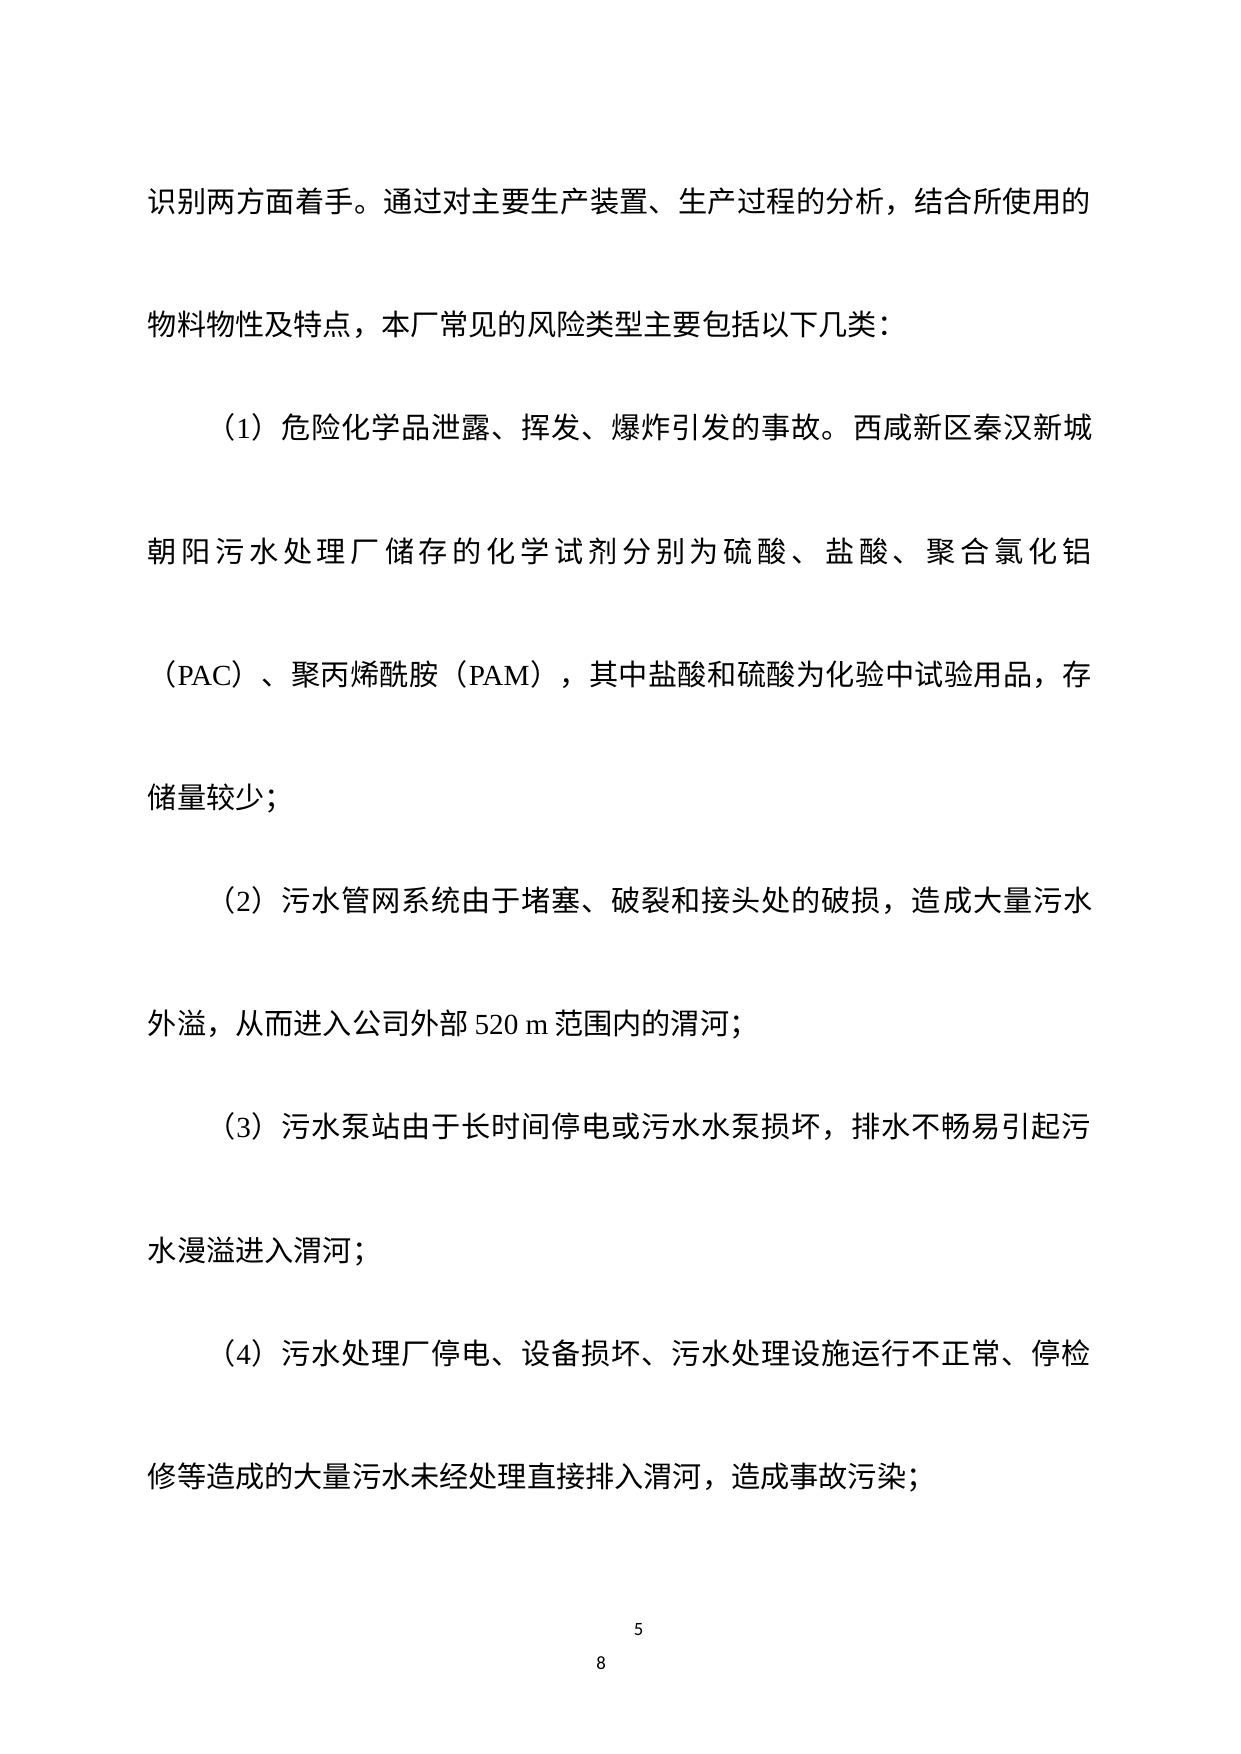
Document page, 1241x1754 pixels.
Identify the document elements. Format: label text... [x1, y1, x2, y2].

text （1）危险化学品泄露、挥发、爆炸引发的事故。西咸新区秦汉新城朝阳污水处理厂储存的化学试剂分别为硫酸、盐酸、聚合氯化铝（PAC）、聚丙烯酰胺（PAM），其中盐酸和硫酸为化验中试验用品，存储量较少； [148, 385, 1093, 837]
text （2）污水管网系统由于堵塞、破裂和接头处的破损，造成大量污水外溢，从而进入公司外部520 m范围内的渭河； [148, 858, 1093, 1063]
text （4）污水处理厂停电、设备损坏、污水处理设施运行不正常、停检修等造成的大量污水未经处理直接排入渭河，造成事故污染； [148, 1310, 1093, 1516]
text （3）污水泵站由于长时间停电或污水水泵损坏，排水不畅易引起污水漫溢进入渭河； [148, 1084, 1093, 1289]
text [148, 159, 1093, 364]
